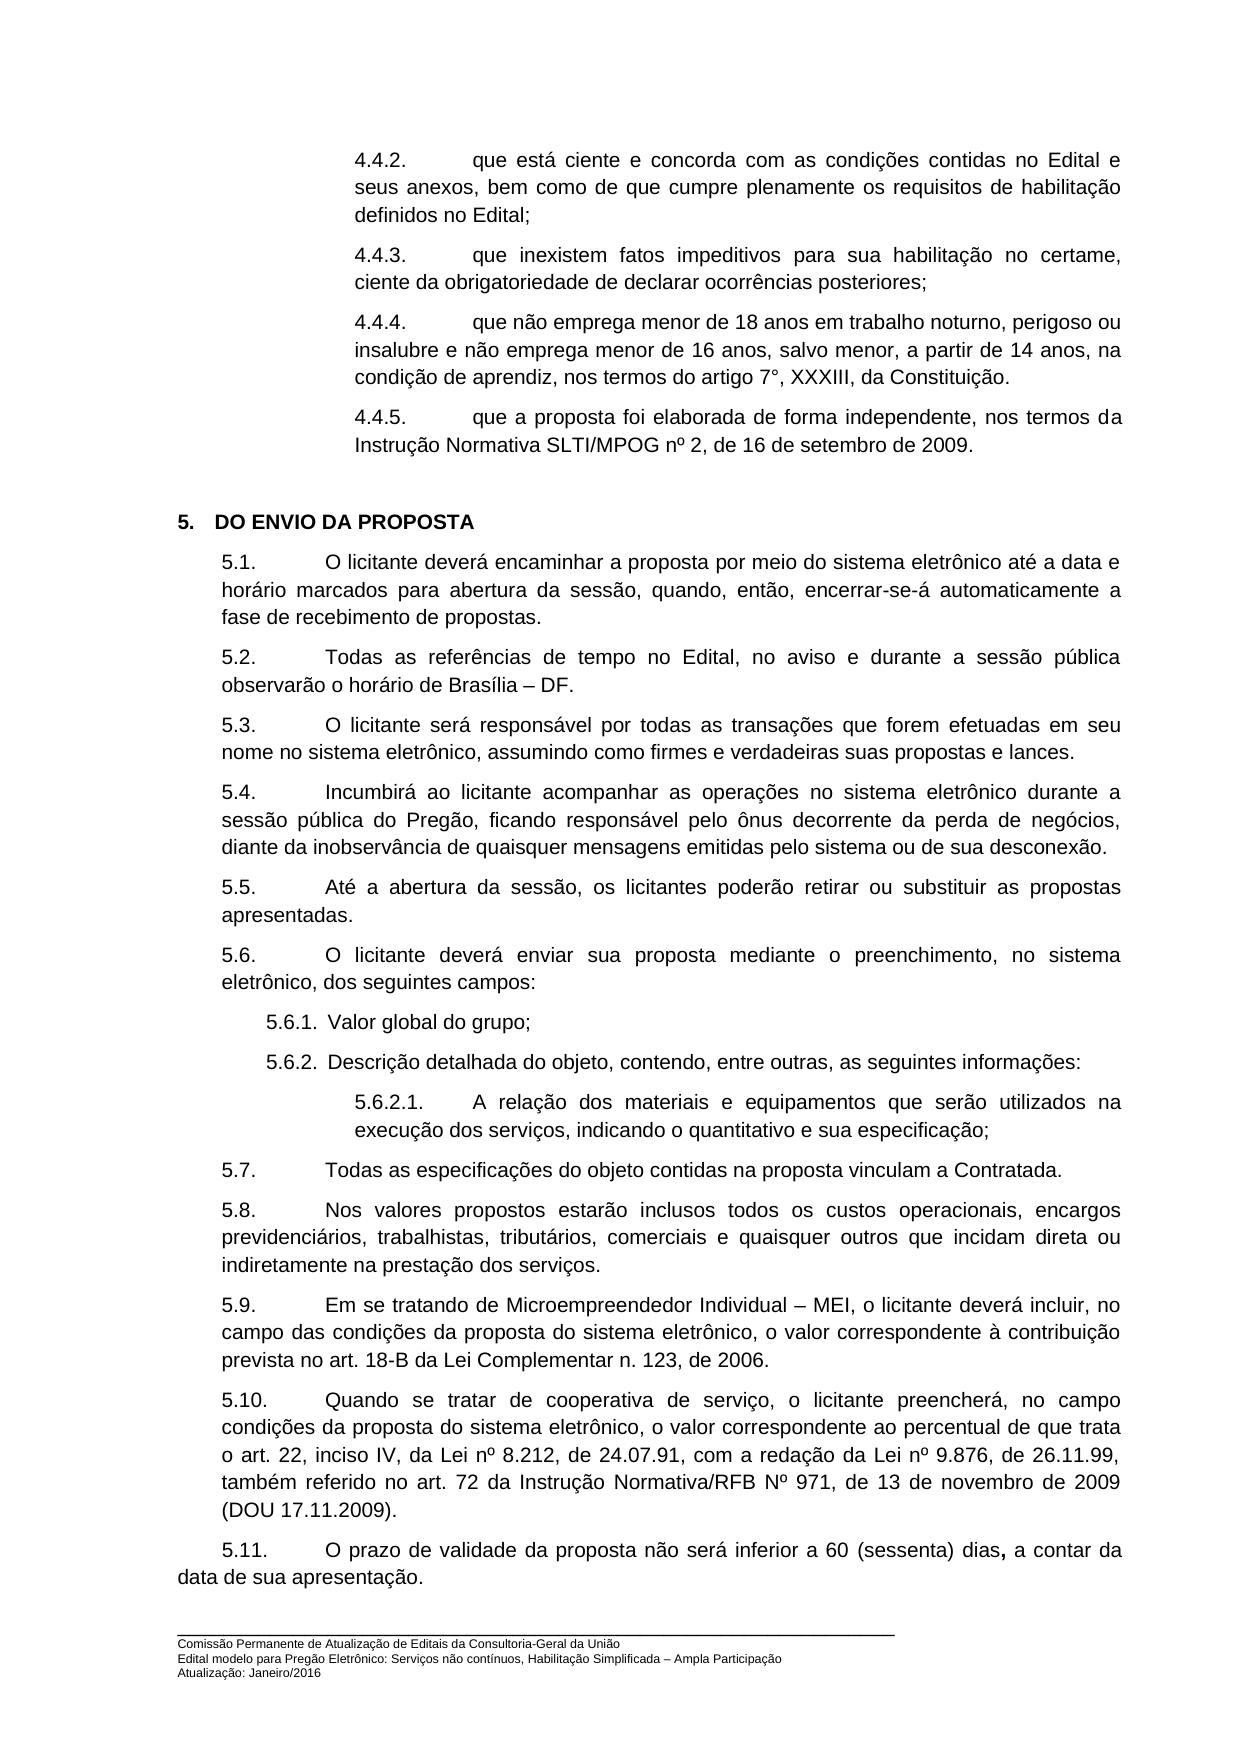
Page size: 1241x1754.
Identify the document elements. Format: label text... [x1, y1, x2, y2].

list O licitante será responsável por todas as transações que forem efetuadas em seu nome no sistema eletrônico, assumindo como firmes e verdadeiras suas propostas e lances. [221, 713, 1122, 764]
text DO ENVIO DA PROPOSTA [177, 510, 1122, 534]
list Até a abertura da sessão, os licitantes poderão retirar ou substituir as propostas apresentadas. [221, 875, 1122, 927]
list Quando se tratar de cooperativa de serviço, o licitante preencherá, no campo condições da proposta do sistema eletrônico, o valor correspondente ao percentual de que trata o art. 22, inciso IV, da Lei nº 8.212, de 24.07.91, com a redação da Lei nº 9.876, de 26.11.99, também referido no art. 72 da Instrução Normativa/RFB Nº 971, de 13 de novembro de 2009 (DOU 17.11.2009). [221, 1388, 1122, 1522]
list Todas as especificações do objeto contidas na proposta vinculam a Contratada. [221, 1158, 1122, 1182]
list que a proposta foi elaborada de forma independente, nos termos da Instrução Normativa SLTI/MPOG nº 2, de 16 de setembro de 2009. [354, 405, 1122, 457]
list Valor global do grupo; [266, 1010, 1124, 1034]
list que não emprega menor de 18 anos em trabalho noturno, perigoso ou insalubre e não emprega menor de 16 anos, salvo menor, a partir de 14 anos, na condição de aprendiz, nos termos do artigo 7°, XXXIII, da Constituição. [354, 310, 1122, 389]
list Nos valores propostos estarão inclusos todos os custos operacionais, encargos previdenciários, trabalhistas, tributários, comerciais e quaisquer outros que incidam direta ou indiretamente na prestação dos serviços. [221, 1198, 1122, 1277]
list que está ciente e concorda com as condições contidas no Edital e seus anexos, bem como de que cumpre plenamente os requisitos de habilitação definidos no Edital; [354, 148, 1122, 227]
list O prazo de validade da proposta não será inferior a 60 (sessenta) dias, a contar da data de sua apresentação. [177, 1538, 1122, 1589]
list A relação dos materiais e equipamentos que serão utilizados na execução dos serviços, indicando o quantitativo e sua especificação; [354, 1090, 1122, 1142]
list O licitante deverá enviar sua proposta mediante o preenchimento, no sistema eletrônico, dos seguintes campos: [221, 943, 1122, 994]
list Descrição detalhada do objeto, contendo, entre outras, as seguintes informações: [266, 1050, 1124, 1074]
list que inexistem fatos impeditivos para sua habilitação no certame, ciente da obrigatoriedade de declarar ocorrências posteriores; [354, 243, 1122, 294]
list O licitante deverá encaminhar a proposta por meio do sistema eletrônico até a data e horário marcados para abertura da sessão, quando, então, encerrar-se-á automaticamente a fase de recebimento de propostas. [221, 550, 1122, 629]
list Incumbirá ao licitante acompanhar as operações no sistema eletrônico durante a sessão pública do Pregão, ficando responsável pelo ônus decorrente da perda de negócios, diante da inobservância de quaisquer mensagens emitidas pelo sistema ou de sua desconexão. [221, 780, 1122, 859]
list Em se tratando de Microempreendedor Individual – MEI, o licitante deverá incluir, no campo das condições da proposta do sistema eletrônico, o valor correspondente à contribuição prevista no art. 18-B da Lei Complementar n. 123, de 2006. [221, 1293, 1122, 1372]
list Todas as referências de tempo no Edital, no aviso e durante a sessão pública observarão o horário de Brasília – DF. [221, 645, 1122, 697]
